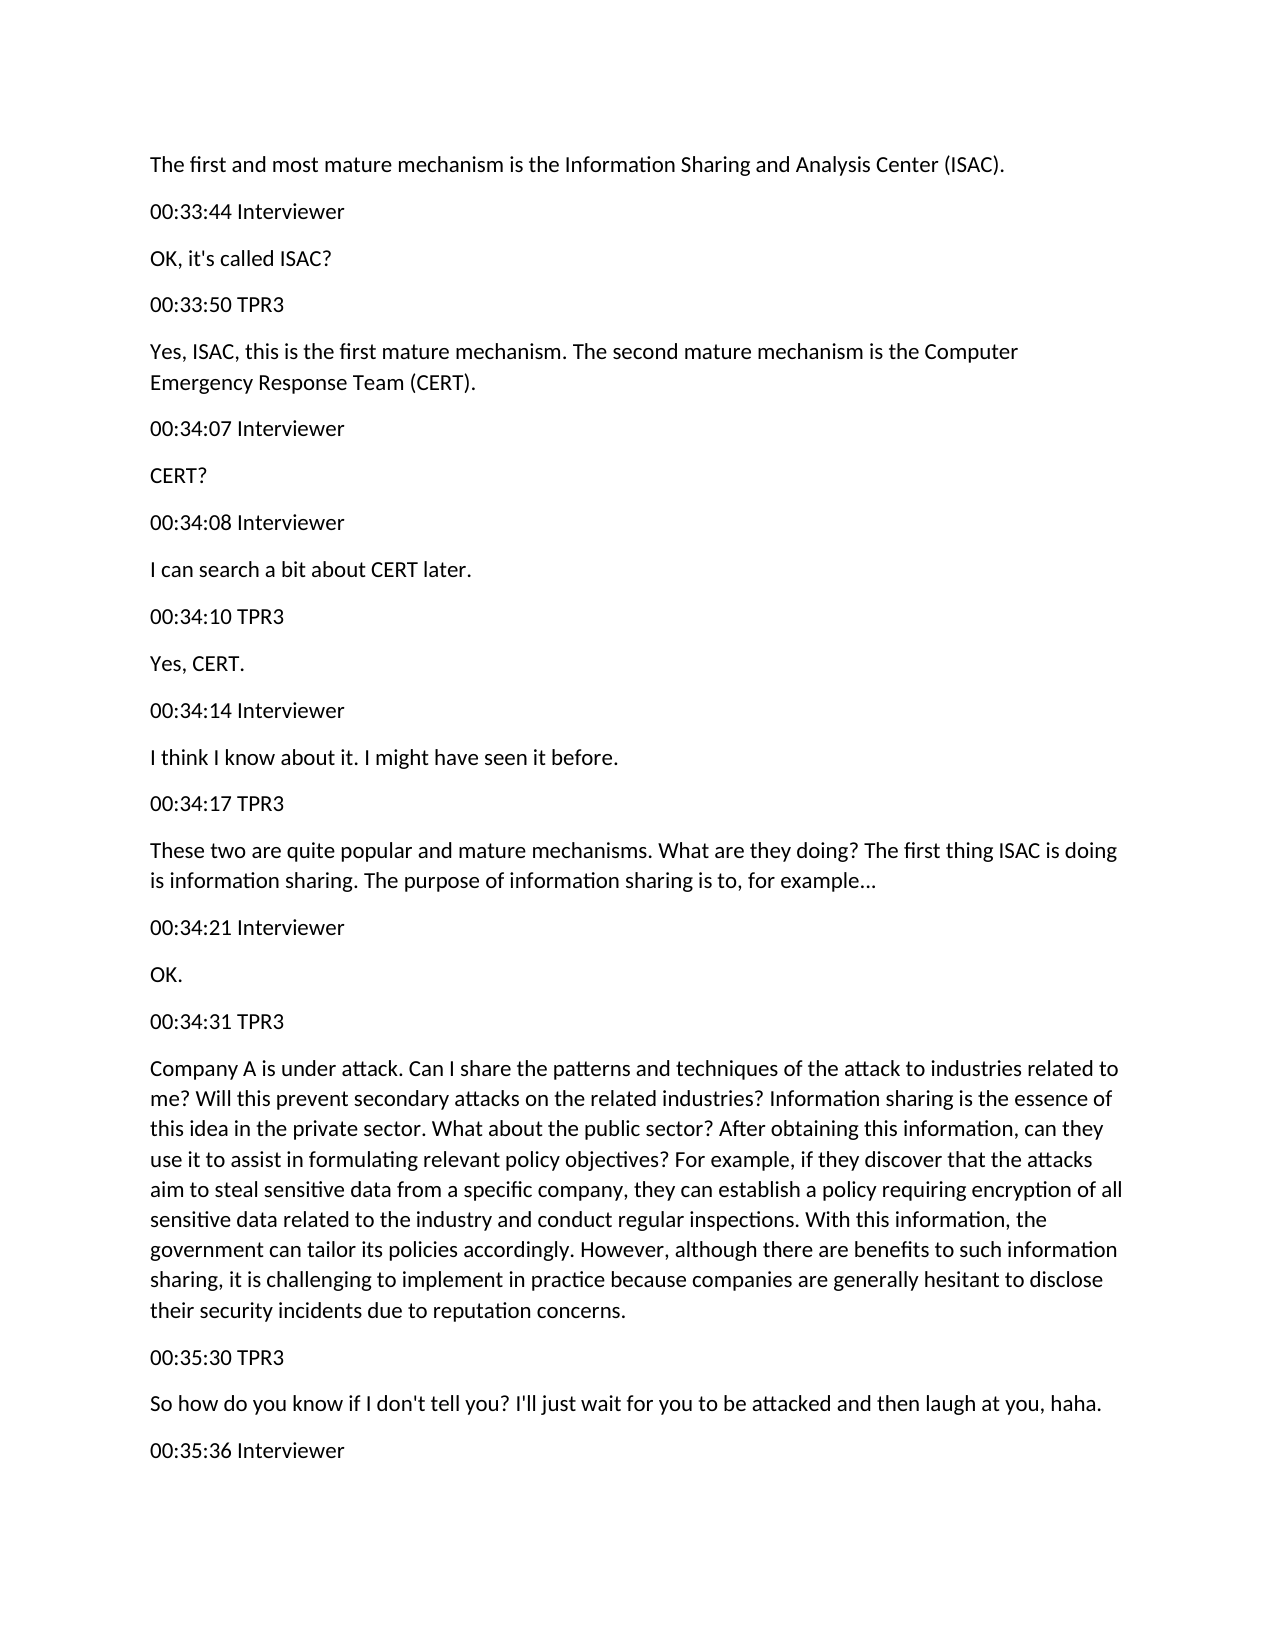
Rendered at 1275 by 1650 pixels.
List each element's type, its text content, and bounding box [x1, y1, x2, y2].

text 00:34:14 Interviewer [150, 696, 1125, 724]
text 00:35:30 TPR3 [150, 1343, 1125, 1371]
text The first and most mature mechanism is the Information Sharing and Analysis Center (ISAC). [150, 150, 1125, 178]
text Yes, ISAC, this is the first mature mechanism. The second mature mechanism is the Computer Emergency Response Team (CERT). [150, 337, 1125, 396]
text 00:34:07 Interviewer [150, 414, 1125, 443]
text Yes, CERT. [150, 649, 1125, 677]
text 00:33:44 Interviewer [150, 197, 1125, 225]
text 00:35:36 Interviewer [150, 1436, 1125, 1464]
text I think I know about it. I might have seen it before. [150, 743, 1125, 771]
text OK. [150, 960, 1125, 988]
text So how do you know if I don't tell you? I'll just wait for you to be attacked and then laugh at you, haha. [150, 1389, 1125, 1418]
text OK, it's called ISAC? [150, 244, 1125, 272]
text Company A is under attack. Can I share the patterns and techniques of the attack to industries related to me? Will this prevent secondary attacks on the related industries? Information sharing is the essence of this idea in the private sector. What about the public sector? After obtaining this information, can they use it to assist in formulating relevant policy objectives? For example, if they discover that the attacks aim to steal sensitive data from a specific company, they can establish a policy requiring encryption of all sensitive data related to the industry and conduct regular inspections. With this information, the government can tailor its policies accordingly. However, although there are benefits to such information sharing, it is challenging to implement in practice because companies are generally hesitant to disclose their security incidents due to reputation concerns. [150, 1054, 1125, 1324]
text I can search a bit about CERT later. [150, 555, 1125, 583]
text 00:34:08 Interviewer [150, 508, 1125, 536]
text 00:33:50 TPR3 [150, 291, 1125, 319]
text CERT? [150, 461, 1125, 489]
text 00:34:10 TPR3 [150, 602, 1125, 630]
text 00:34:21 Interviewer [150, 913, 1125, 942]
text 00:34:17 TPR3 [150, 789, 1125, 818]
text These two are quite popular and mature mechanisms. What are they doing? The first thing ISAC is doing is information sharing. The purpose of information sharing is to, for example... [150, 836, 1125, 895]
text 00:34:31 TPR3 [150, 1007, 1125, 1035]
